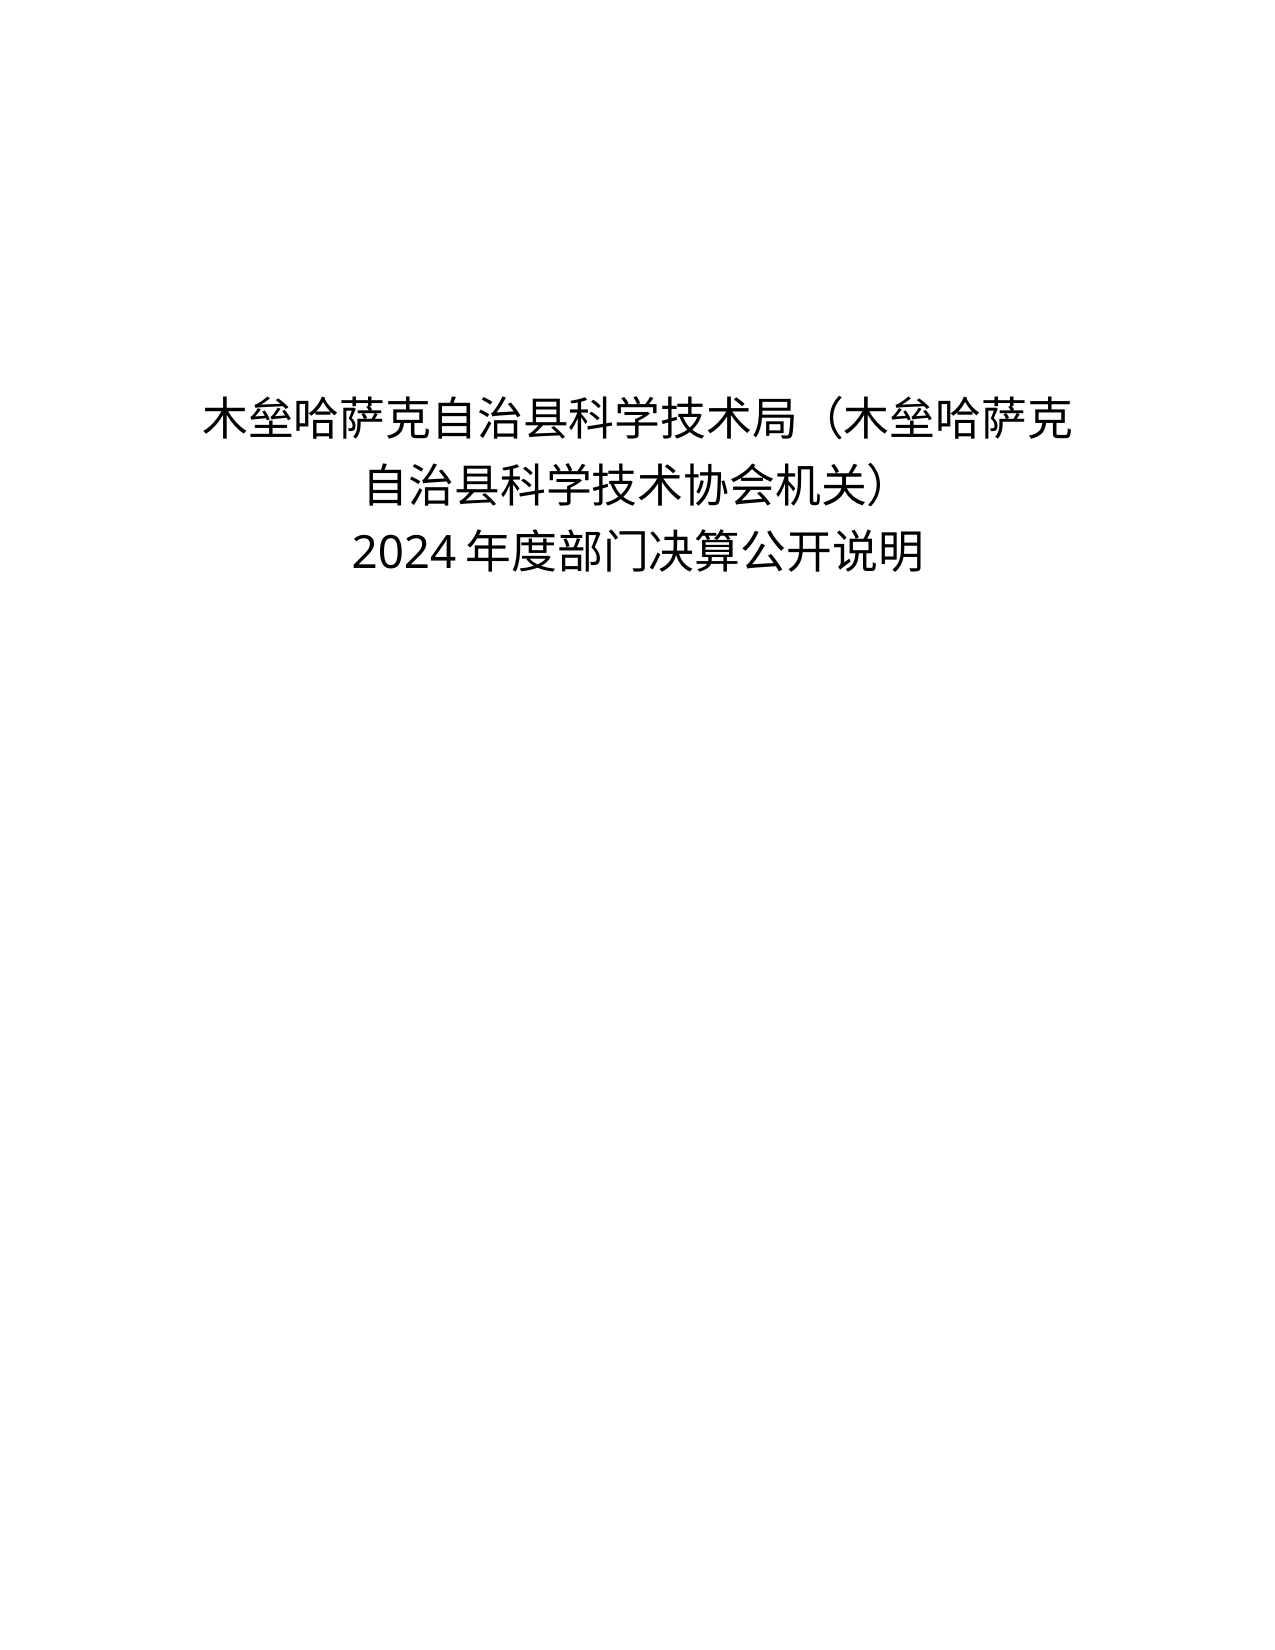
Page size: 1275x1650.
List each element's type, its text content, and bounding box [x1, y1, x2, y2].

text 2024年度部门决算公开说明 [187, 515, 1087, 582]
text 木垒哈萨克自治县科学技术局（木垒哈萨克自治县科学技术协会机关） [187, 383, 1087, 515]
